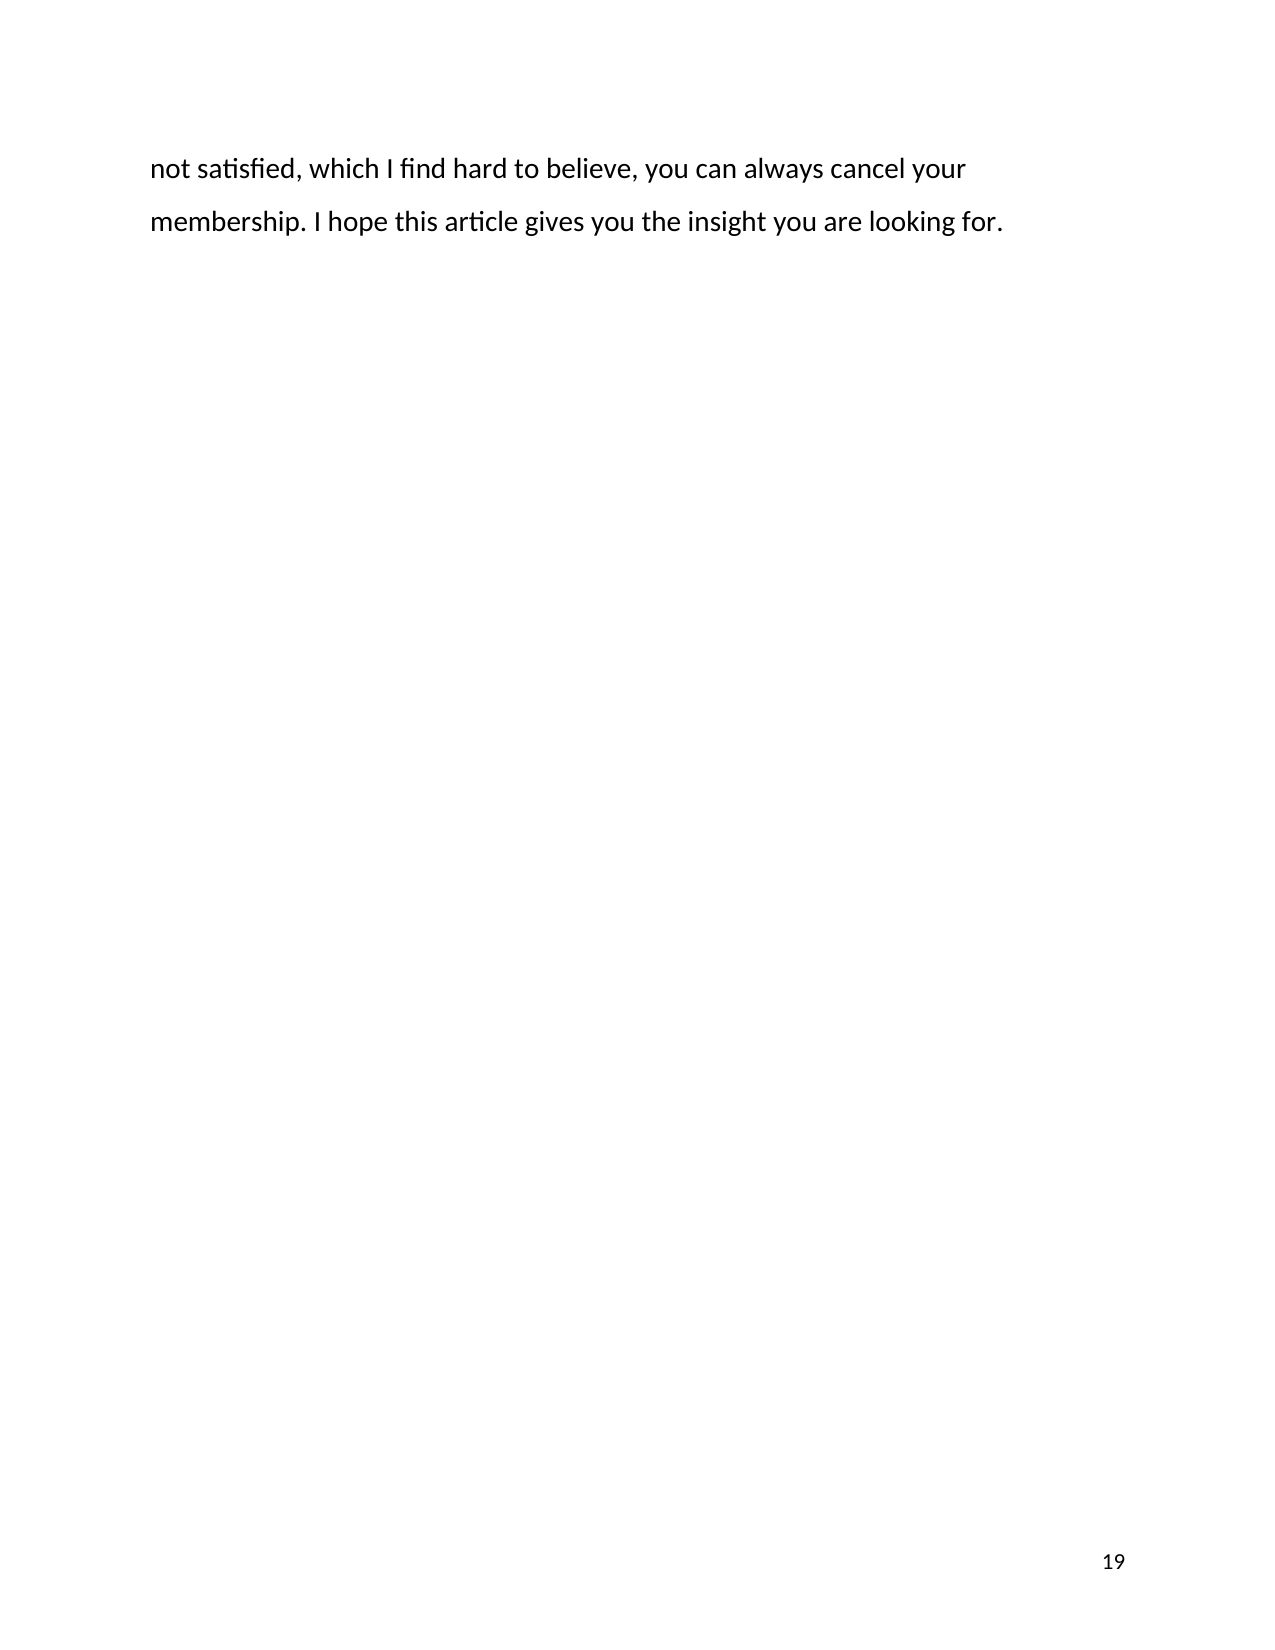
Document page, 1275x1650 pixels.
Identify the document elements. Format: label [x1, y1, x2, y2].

text [150, 150, 1125, 239]
